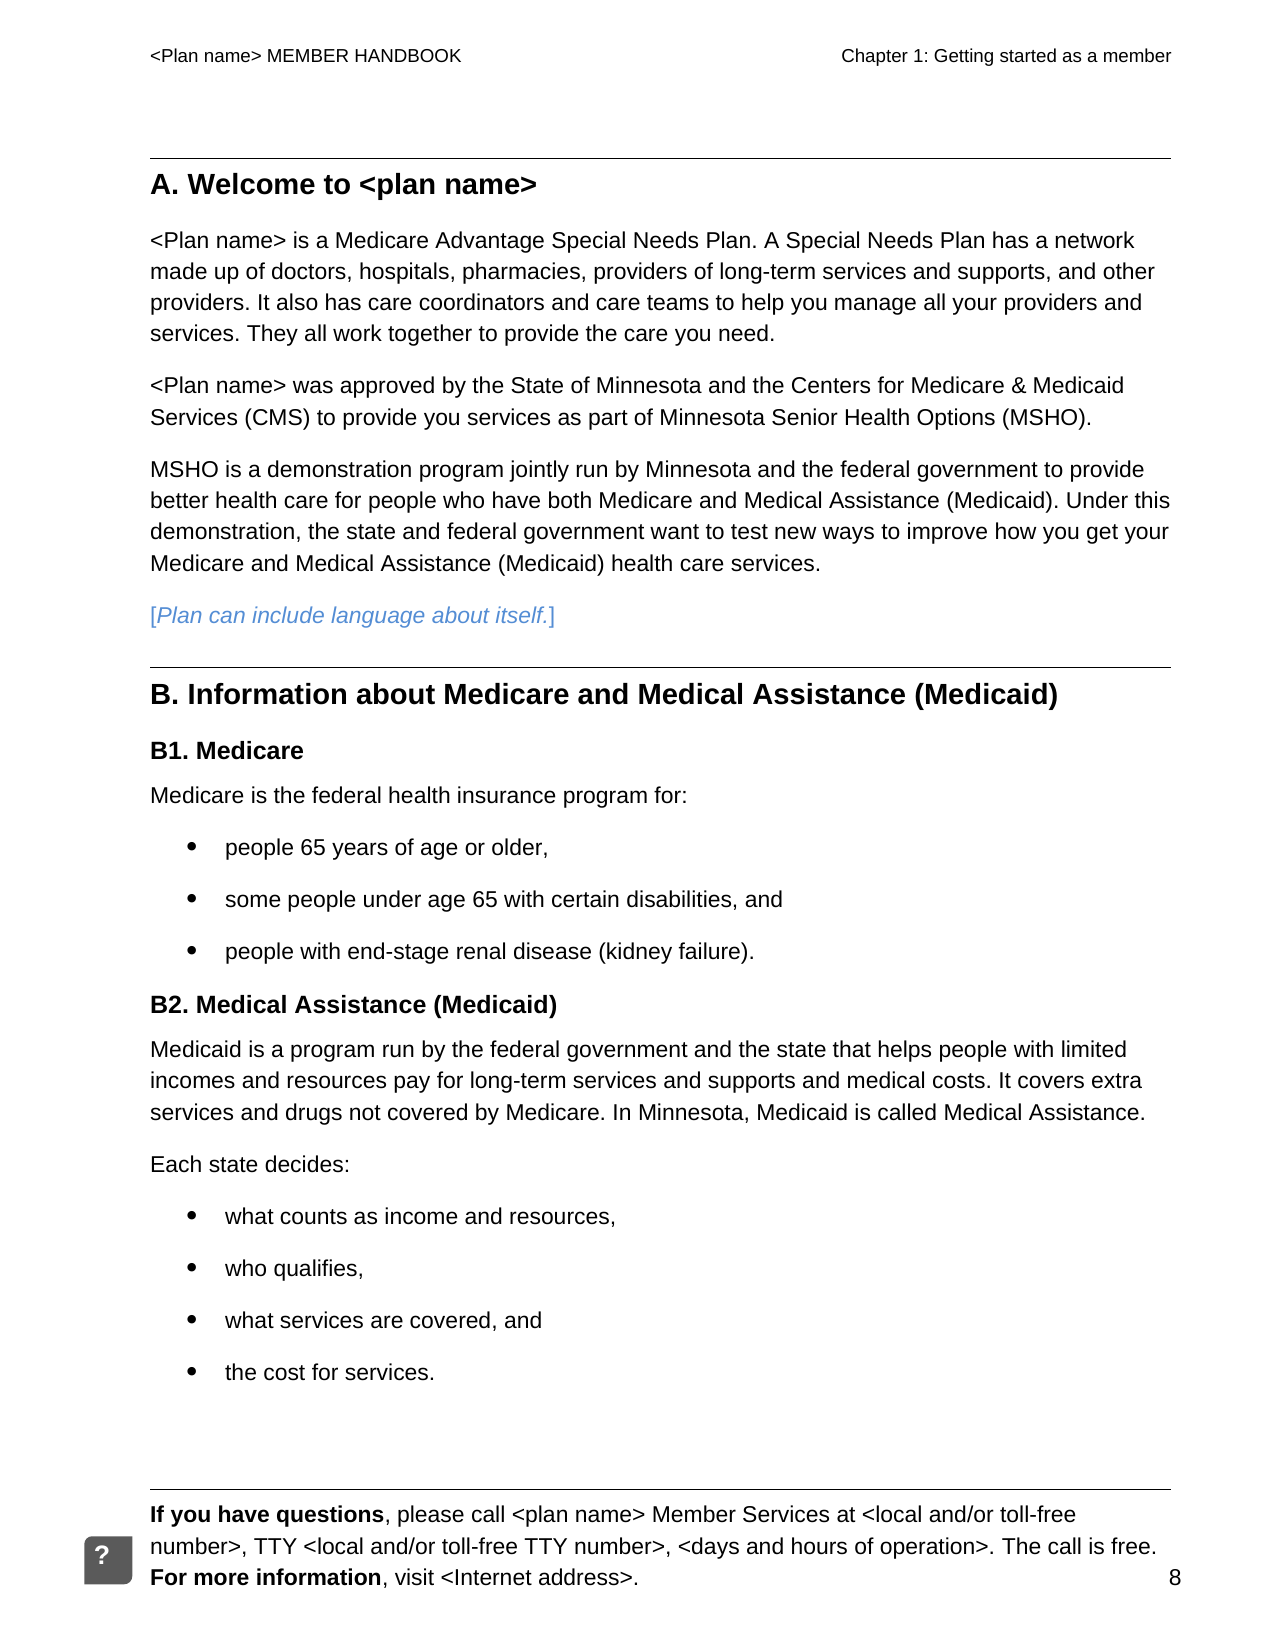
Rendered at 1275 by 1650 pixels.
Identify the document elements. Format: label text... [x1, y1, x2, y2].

text [Plan can include language about itself.] [150, 598, 1171, 629]
text Medicaid is a program run by the federal government and the state that helps people with limited incomes and resources pay for long-term services and supports and medical costs. It covers extra services and drugs not covered by Medicare. In Minnesota, Medicaid is called Medical Assistance. [150, 1032, 1171, 1126]
text Each state decides: [150, 1147, 1171, 1178]
subtitle Welcome to <plan name> [150, 159, 1171, 202]
text <Plan name> was approved by the State of Minnesota and the Centers for Medicare & Medicaid Services (CMS) to provide you services as part of Minnesota Senior Health Options (MSHO). [150, 369, 1171, 431]
list the cost for services. [187, 1355, 1171, 1387]
list what counts as income and resources, [187, 1199, 1171, 1230]
list some people under age 65 with certain disabilities, and [187, 882, 1171, 914]
subtitle Information about Medicare and Medical Assistance (Medicaid) [150, 668, 1171, 712]
text Medicare is the federal health insurance program for: [150, 778, 1171, 809]
list people with end-stage renal disease (kidney failure). [187, 934, 1171, 966]
list what services are covered, and [187, 1303, 1171, 1334]
text MSHO is a demonstration program jointly run by Minnesota and the federal government to provide better health care for people who have both Medicare and Medical Assistance (Medicaid). Under this demonstration, the state and federal government want to test new ways to improve how you get your Medicare and Medical Assistance (Medicaid) health care services. [150, 452, 1171, 577]
text <Plan name> is a Medicare Advantage Special Needs Plan. A Special Needs Plan has a network made up of doctors, hospitals, pharmacies, providers of long-term services and supports, and other providers. It also has care coordinators and care teams to help you manage all your providers and services. They all work together to provide the care you need. [150, 223, 1171, 348]
list who qualifies, [187, 1251, 1171, 1282]
subtitle B1. Medicare [150, 732, 1096, 766]
subtitle B2. Medical Assistance (Medicaid) [150, 987, 1096, 1020]
list people 65 years of age or older, [187, 830, 1171, 862]
